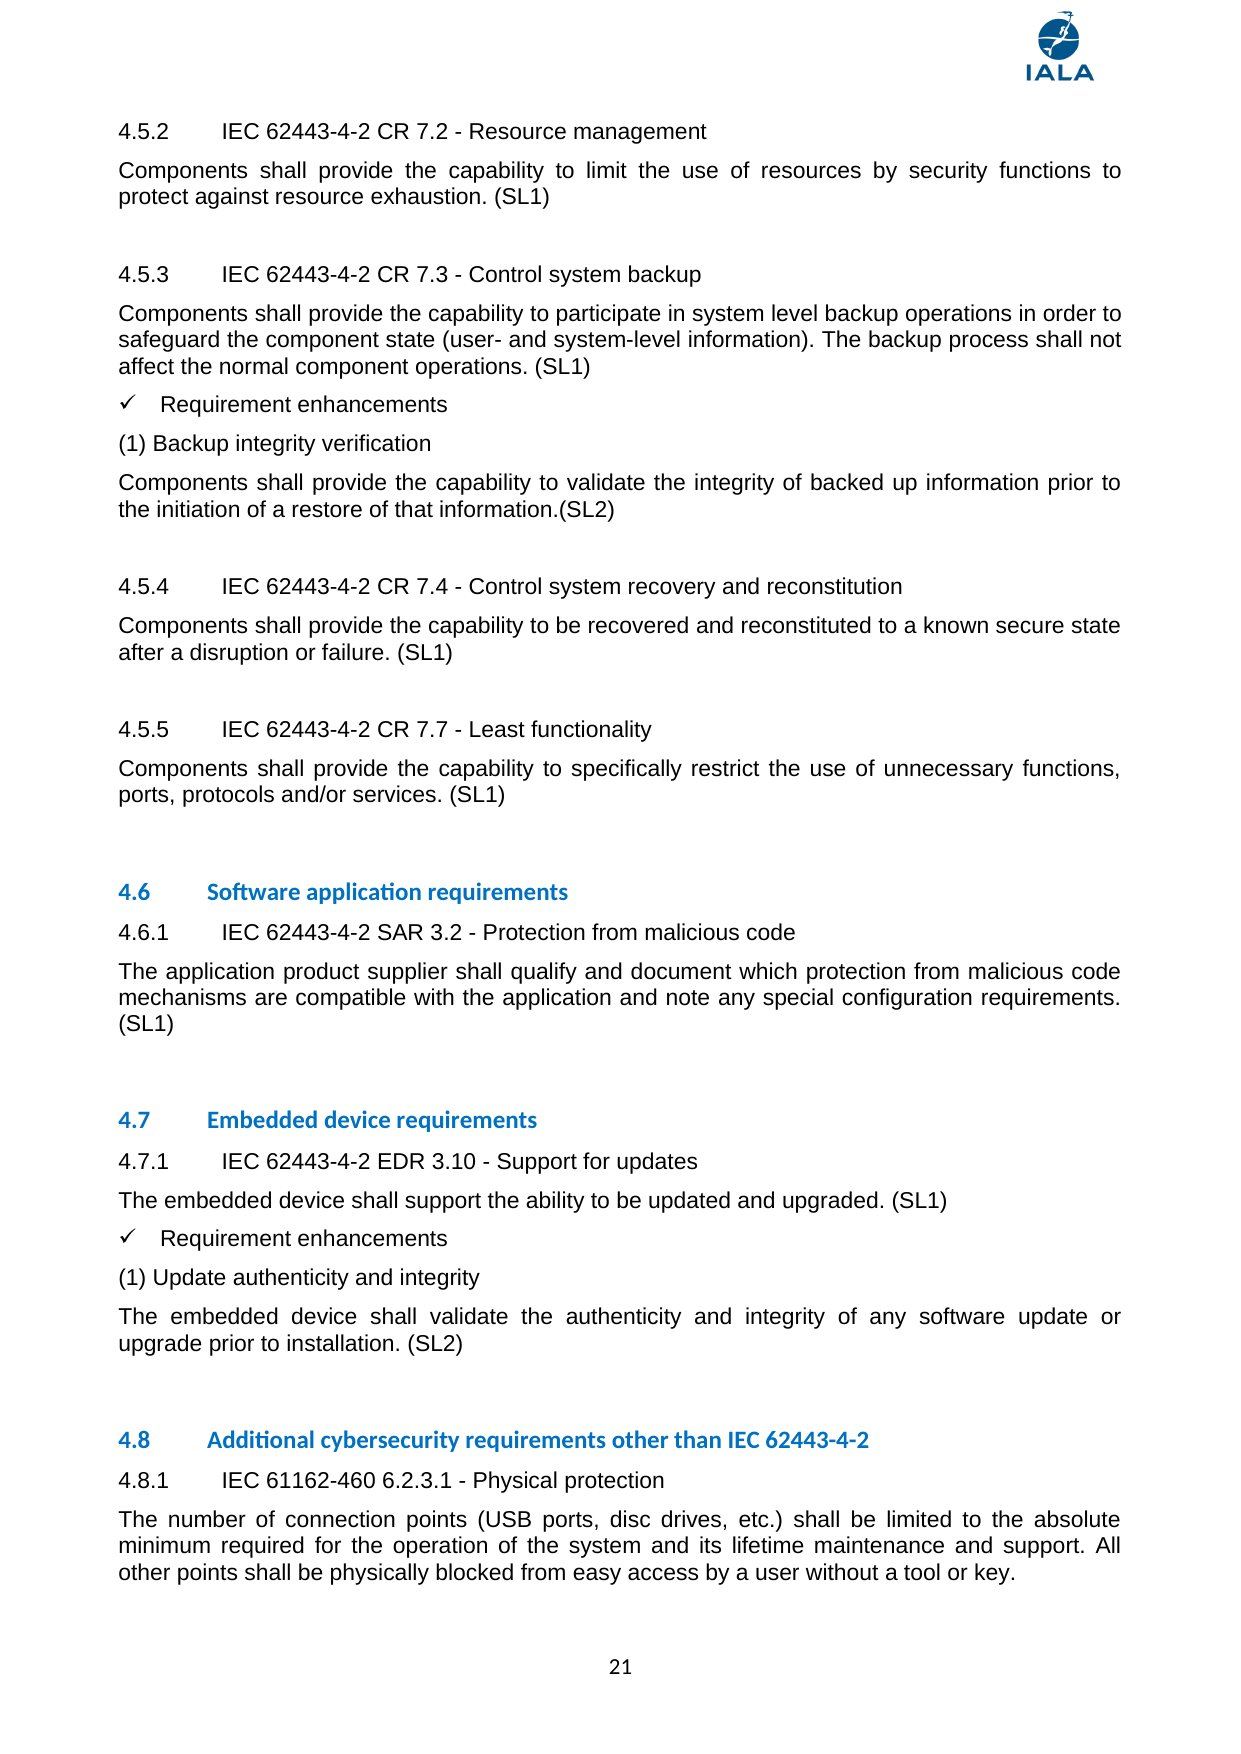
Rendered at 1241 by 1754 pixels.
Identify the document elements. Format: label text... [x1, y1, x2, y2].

subtitle IEC 62443-4-2 CR 7.4 - Control system recovery and reconstitution [118, 573, 1122, 599]
text Components shall provide the capability to limit the use of resources by security functions to protect against resource exhaustion. (SL1) [118, 157, 1122, 210]
subtitle Additional cybersecurity requirements other than IEC 62443-4-2 [118, 1457, 1122, 1488]
text The embedded device shall validate the authenticity and integrity of any software update or upgrade prior to installation. (SL2) [118, 1336, 1122, 1389]
text The number of connection points (USB ports, disc drives, etc.) shall be limited to the absolute minimum required for the operation of the system and its lifetime maintenance and support. All other points shall be physically blocked from easy access by a user without a tool or key. [118, 1556, 1122, 1635]
subtitle IEC 62443-4-2 SAR 3.2 - Protection from malicious code [118, 935, 1122, 962]
subtitle Software application requirements [118, 876, 1122, 906]
text The embedded device shall support the ability to be updated and upgraded. (SL1) [118, 1220, 1122, 1246]
subtitle IEC 61162-460 6.2.3.1 - Physical protection [118, 1517, 1122, 1543]
subtitle IEC 62443-4-2 CR 7.2 - Resource management [118, 118, 1122, 144]
subtitle IEC 62443-4-2 CR 7.3 - Control system backup [118, 261, 1122, 287]
list Requirement enhancements [118, 391, 1122, 418]
subtitle IEC 62443-4-2 CR 7.7 - Least functionality [118, 716, 1122, 742]
text (1) Backup integrity verification [118, 430, 1122, 457]
text The application product supplier shall qualify and document which protection from malicious code mechanisms are compatible with the application and note any special configuration requirements. (SL1) [118, 974, 1122, 1053]
text Components shall provide the capability to be recovered and reconstituted to a known secure state after a disruption or failure. (SL1) [118, 612, 1122, 665]
list Requirement enhancements [118, 1259, 1122, 1285]
text Components shall provide the capability to participate in system level backup operations in order to safeguard the component state (user- and system-level information). The backup process shall not affect the normal component operations. (SL1) [118, 300, 1122, 379]
text Components shall provide the capability to validate the integrity of backed up information prior to the initiation of a restore of that information.(SL2) [118, 469, 1122, 522]
picture [1011, 3, 1106, 96]
text (1) Update authenticity and integrity [118, 1298, 1122, 1324]
subtitle Embedded device requirements [118, 1121, 1122, 1152]
text Components shall provide the capability to specifically restrict the use of unnecessary functions, ports, protocols and/or services. (SL1) [118, 755, 1122, 808]
subtitle IEC 62443-4-2 EDR 3.10 - Support for updates [118, 1181, 1122, 1207]
